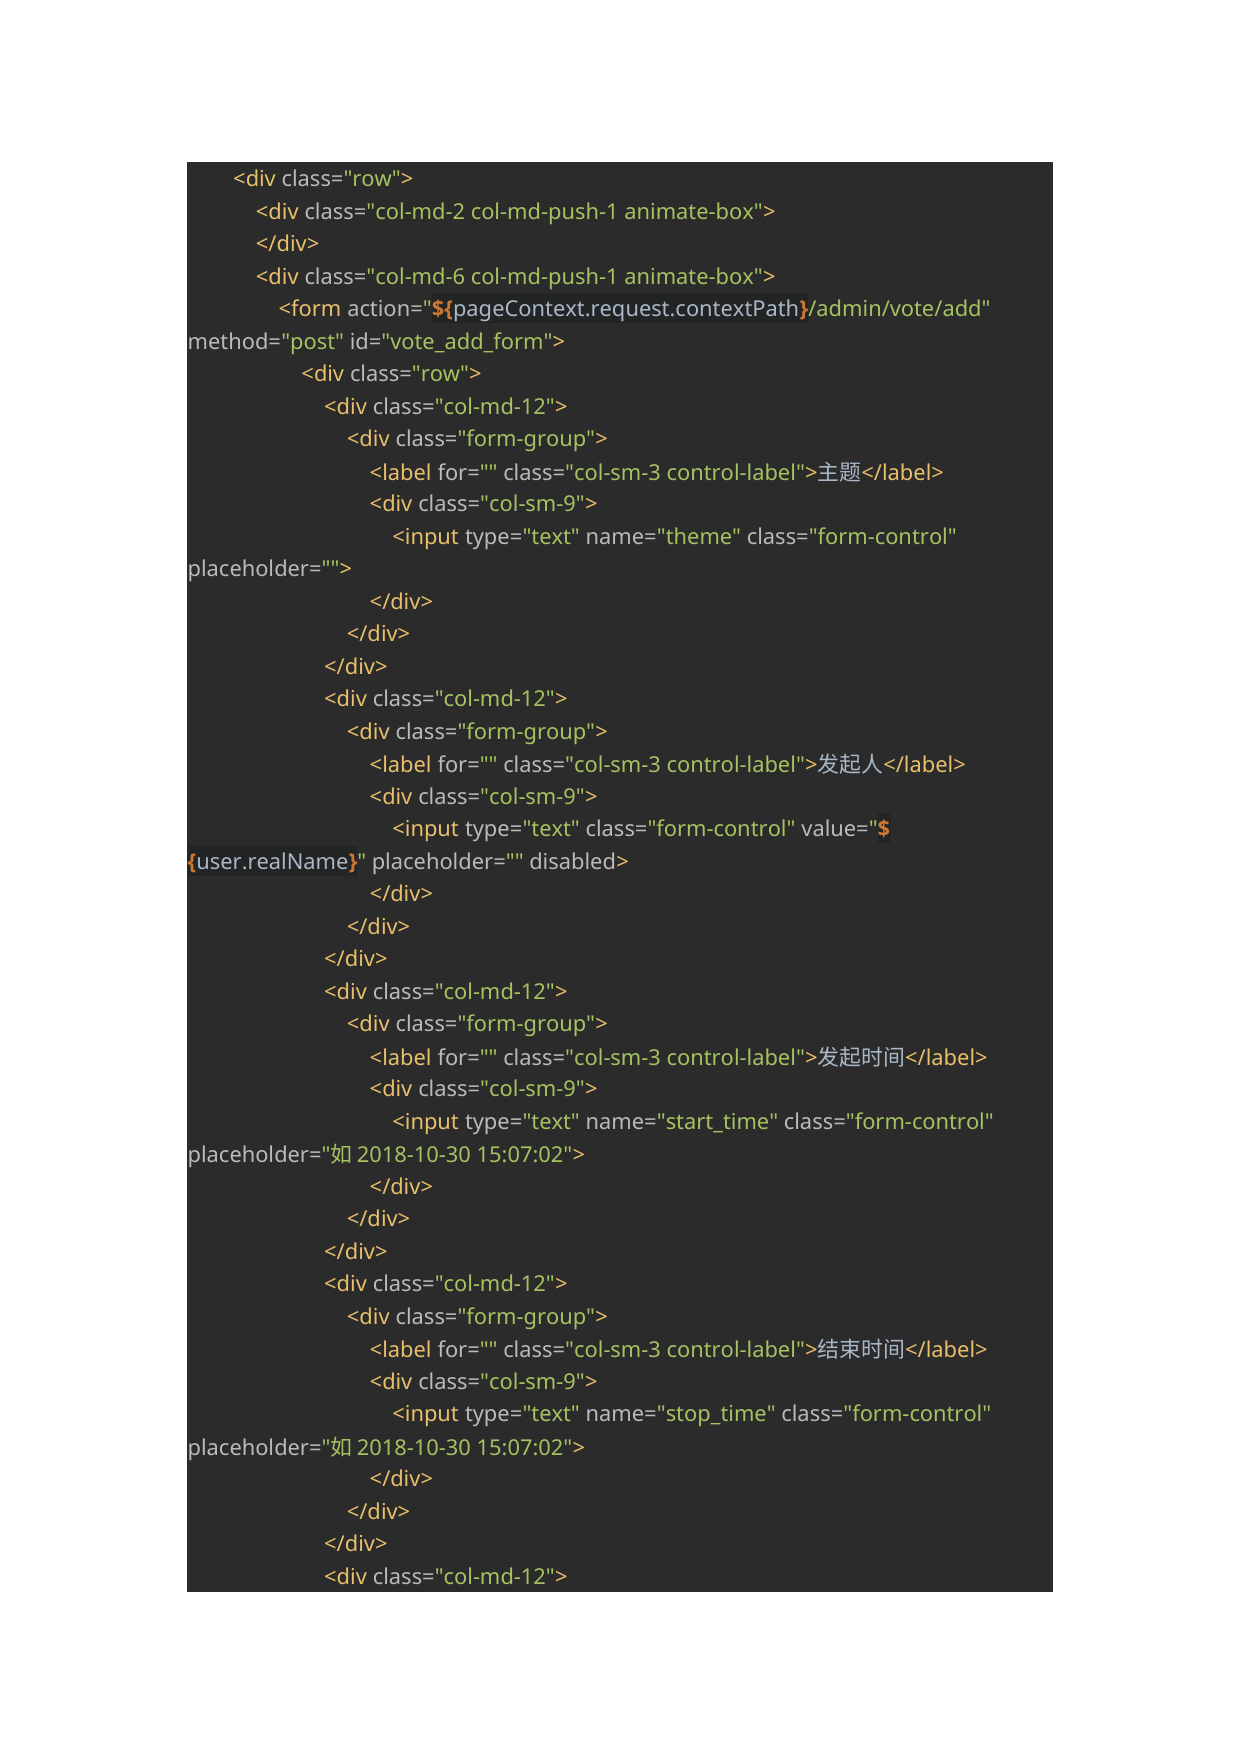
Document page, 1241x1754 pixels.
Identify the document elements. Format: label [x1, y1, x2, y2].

text [187, 162, 1053, 1592]
